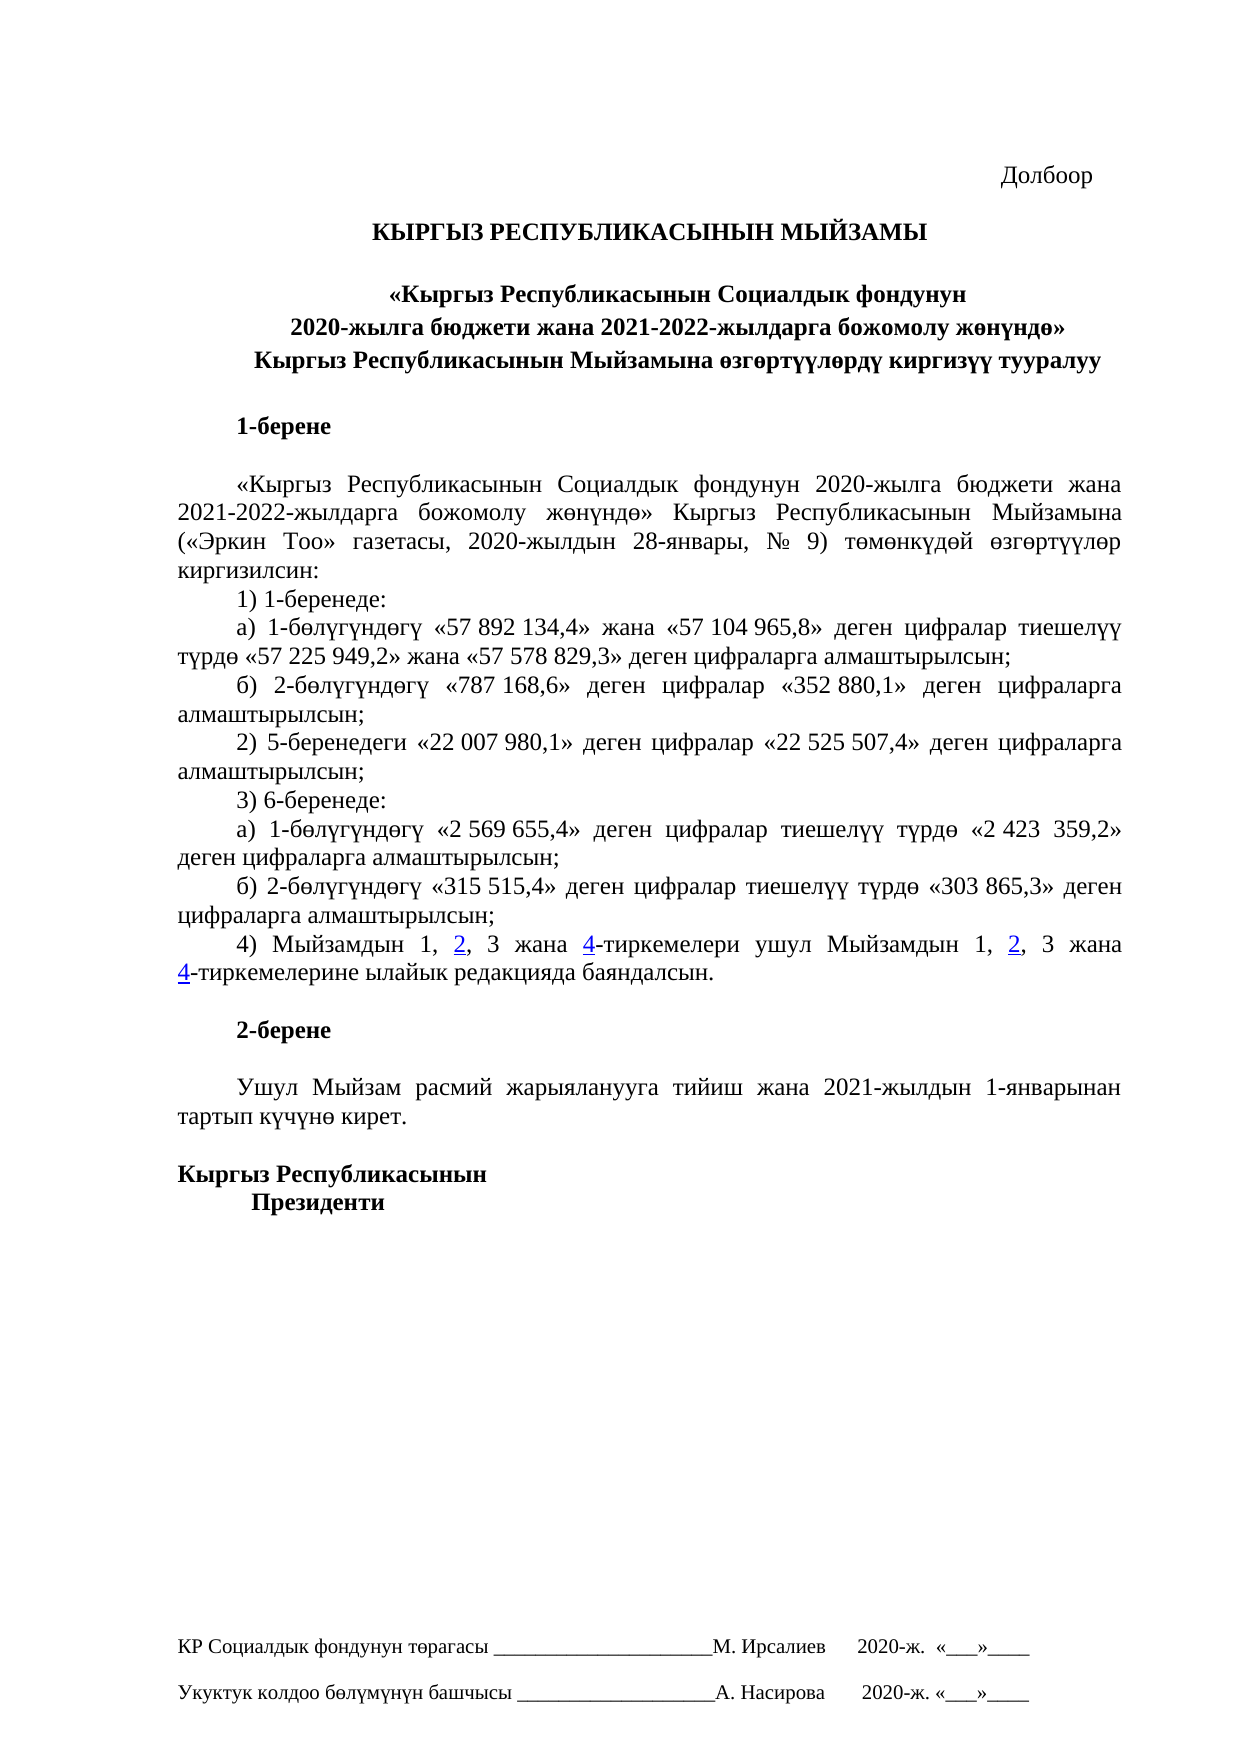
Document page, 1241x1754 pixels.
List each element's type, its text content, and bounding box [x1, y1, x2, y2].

list 1) 1-беренеде: [236, 584, 1122, 612]
text «Кыргыз Республикасынын Социалдык фондунун 2020-жылга бюджети жана 2021-2022-жылдарга божомолу жөнүндө» Кыргыз Республикасынын Мыйзамына («Эркин Тоо» газетасы, 2020-жылдын 28-январы, № 9) төмөнкүдөй өзгөртүүлөр киргизилсин: [177, 469, 1122, 584]
text б) 2-бөлүгүндөгү «787 168,6» деген цифралар «352 880,1» деген цифраларга алмаштырылсын; [177, 670, 1122, 727]
text 2020-жылга бюджети жана 2021-2022-жылдарга божомолу жөнүндө» [177, 312, 1122, 341]
text Долбоор [266, 160, 1093, 188]
text Президенти [177, 1187, 1122, 1216]
text 4) Мыйзамдын 1, 2, 3 жана 4-тиркемелери ушул Мыйзамдын 1, 2, 3 жана 4-тиркемелерине ылайык редакцияда баяндалсын. [177, 929, 1122, 986]
text КЫРГЫЗ рЕСПУБЛИКАСЫНЫН МЫЙЗАМЫ [295, 217, 1004, 246]
text б) 2-бөлүгүндөгү «315 515,4» деген цифралар тиешелүү түрдө «303 865,3» деген цифраларга алмаштырылсын; [177, 871, 1122, 929]
text 2-берене [177, 1015, 1122, 1044]
text 2) 5-беренедеги «22 007 980,1» деген цифралар «22 525 507,4» деген цифраларга алмаштырылсын; [177, 727, 1122, 785]
text а) 1-бөлүгүндөгү «2 569 655,4» деген цифралар тиешелүү түрдө «2 423 359,2» деген цифраларга алмаштырылсын; [177, 814, 1122, 871]
text «Кыргыз Республикасынын Социалдык фондунун [177, 279, 1122, 308]
text 1-берене [177, 411, 1122, 440]
text а) 1-бөлүгүндөгү «57 892 134,4» жана «57 104 965,8» деген цифралар тиешелүү түрдө «57 225 949,2» жана «57 578 829,3» деген цифраларга алмаштырылсын; [177, 612, 1122, 670]
text Кыргыз Республикасынын [177, 1159, 1122, 1187]
text Кыргыз Республикасынын Мыйзамына өзгөртүүлөрдү киргизүү тууралуу [177, 345, 1122, 374]
text Ушул Мыйзам расмий жарыяланууга тийиш жана 2021-жылдын 1-январынан тартып күчүнө кирет. [177, 1072, 1122, 1130]
text 3) 6-беренеде: [177, 785, 1122, 814]
